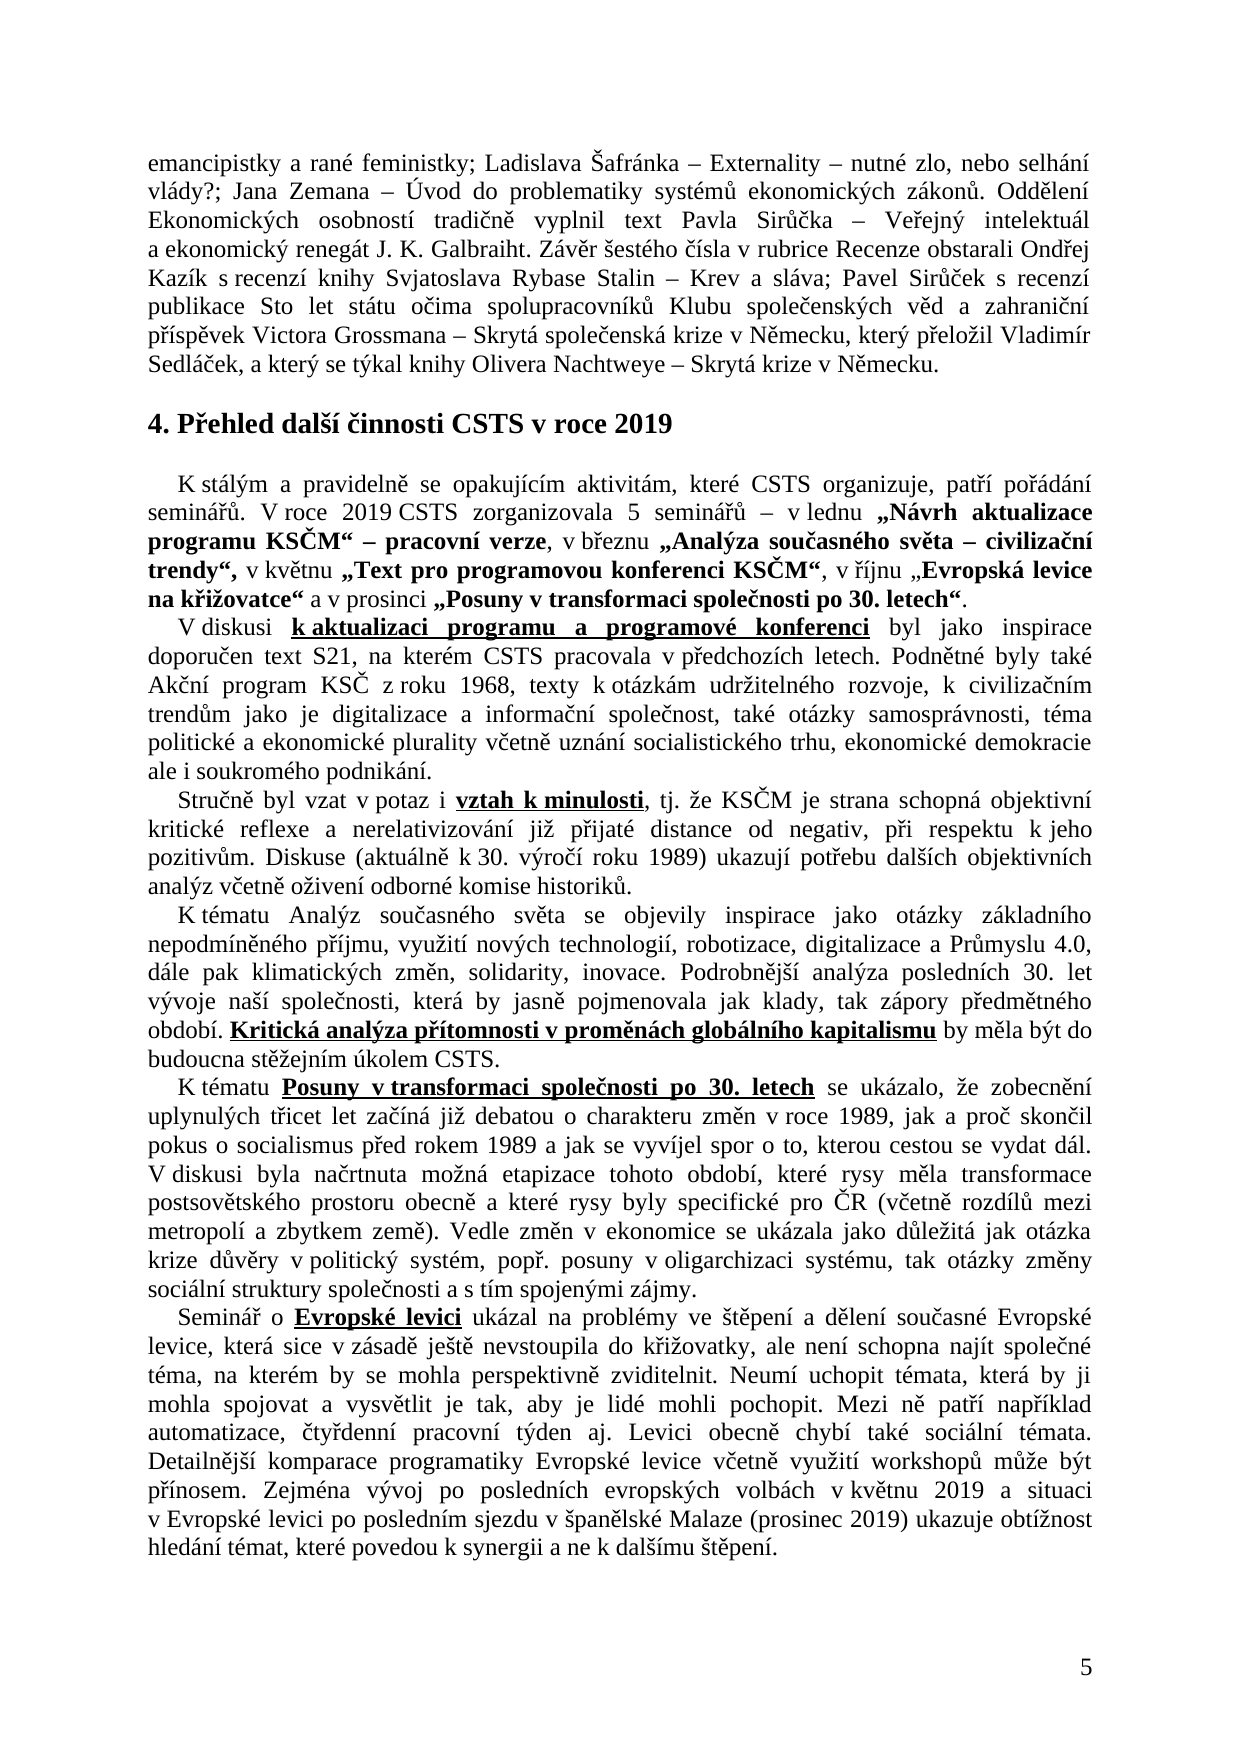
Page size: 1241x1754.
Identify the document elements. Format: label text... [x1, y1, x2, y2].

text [148, 148, 1090, 378]
text K tématu Analýz současného světa se objevily inspirace jako otázky základního nepodmíněného příjmu, využití nových technologií, robotizace, digitalizace a Průmyslu 4.0, dále pak klimatických změn, solidarity, inovace. Podrobnější analýza posledních 30. let vývoje naší společnosti, která by jasně pojmenovala jak klady, tak zápory předmětného období. Kritická analýza přítomnosti v proměnách globálního kapitalismu by měla být do budoucna stěžejním úkolem CSTS. [148, 900, 1093, 1072]
text V diskusi k aktualizaci programu a programové konferenci byl jako inspirace doporučen text S21, na kterém CSTS pracovala v předchozích letech. Podnětné byly také Akční program KSČ z roku 1968, texty k otázkám udržitelného rozvoje, k civilizačním trendům jako je digitalizace a informační společnost, také otázky samosprávnosti, téma politické a ekonomické plurality včetně uznání socialistického trhu, ekonomické demokracie ale i soukromého podnikání. [148, 612, 1093, 785]
text Stručně byl vzat v potaz i vztah k minulosti, tj. že KSČM je strana schopná objektivní kritické reflexe a nerelativizování již přijaté distance od negativ, při respektu k jeho pozitivům. Diskuse (aktuálně k 30. výročí roku 1989) ukazují potřebu dalších objektivních analýz včetně oživení odborné komise historiků. [148, 785, 1093, 900]
text Seminář o Evropské levici ukázal na problémy ve štěpení a dělení současné Evropské levice, která sice v zásadě ještě nevstoupila do křižovatky, ale není schopna najít společné téma, na kterém by se mohla perspektivně zviditelnit. Neumí uchopit témata, která by ji mohla spojovat a vysvětlit je tak, aby je lidé mohli pochopit. Mezi ně patří například automatizace, čtyřdenní pracovní týden aj. Levici obecně chybí také sociální témata. Detailnější komparace programatiky Evropské levice včetně využití workshopů může být přínosem. Zejména vývoj po posledních evropských volbách v květnu 2019 a situaci v Evropské levici po posledním sjezdu v španělské Malaze (prosinec 2019) ukazuje obtížnost hledání témat, které povedou k synergii a ne k dalšímu štěpení. [148, 1302, 1093, 1561]
text K stálým a pravidelně se opakujícím aktivitám, které CSTS organizuje, patří pořádání seminářů. V roce 2019 CSTS zorganizovala 5 seminářů – v lednu „Návrh aktualizace programu KSČM“ – pracovní verze, v březnu „Analýza současného světa – civilizační trendy“, v květnu „Text pro programovou konferenci KSČM“, v říjnu „Evropská levice na křižovatce“ a v prosinci „Posuny v transformaci společnosti po 30. letech“. [148, 469, 1093, 612]
text K tématu Posuny v transformaci společnosti po 30. letech se ukázalo, že zobecnění uplynulých třicet let začíná již debatou o charakteru změn v roce 1989, jak a proč skončil pokus o socialismus před rokem 1989 a jak se vyvíjel spor o to, kterou cestou se vydat dál. V diskusi byla načrtnuta možná etapizace tohoto období, které rysy měla transformace postsovětského prostoru obecně a které rysy byly specifické pro ČR (včetně rozdílů mezi metropolí a zbytkem země). Vedle změn v ekonomice se ukázala jako důležitá jak otázka krize důvěry v politický systém, popř. posuny v oligarchizaci systému, tak otázky změny sociální struktury společnosti a s tím spojenými zájmy. [148, 1072, 1093, 1302]
text 4. Přehled další činnosti CSTS v roce 2019 [148, 406, 1093, 440]
